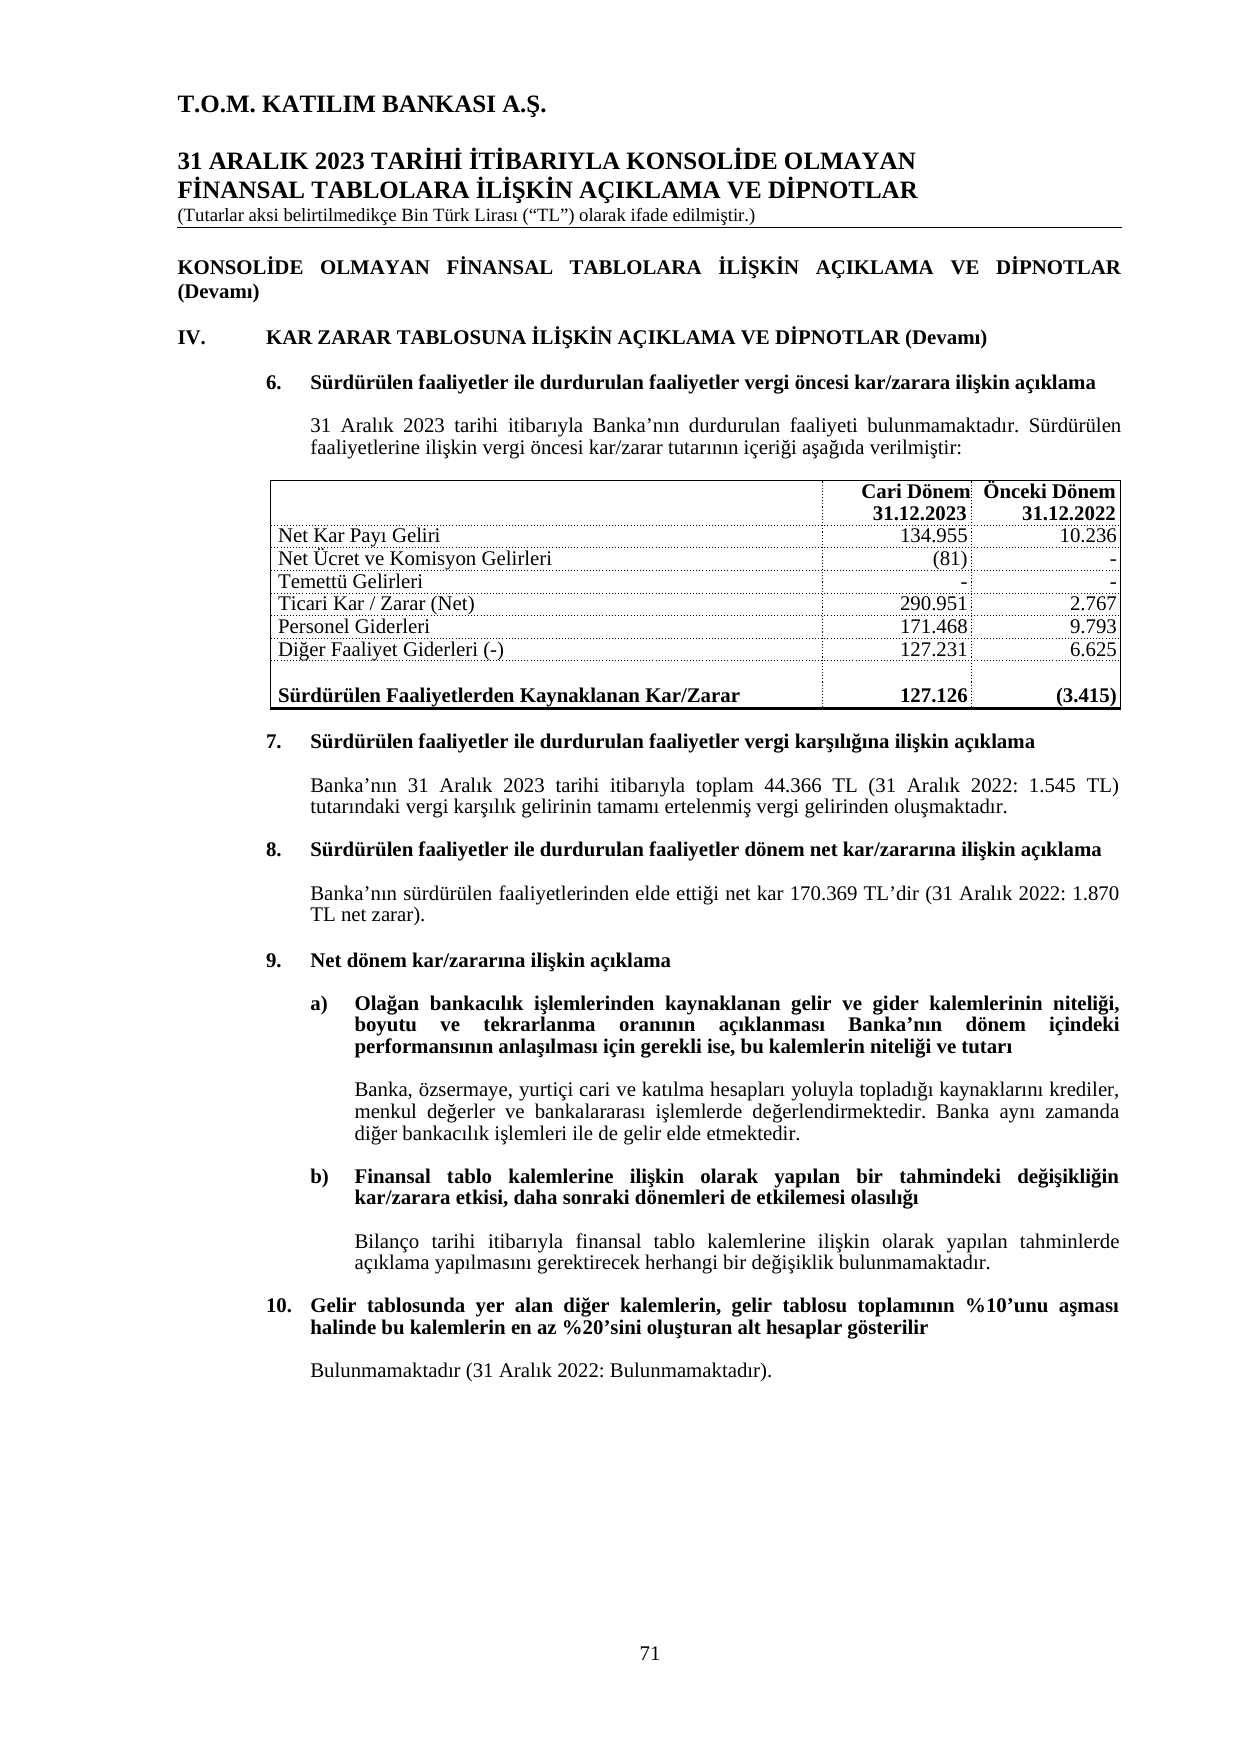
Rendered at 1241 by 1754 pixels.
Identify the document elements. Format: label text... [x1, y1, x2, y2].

text Banka’nın 31 Aralık 2023 tarihi itibarıyla toplam 44.366 TL (31 Aralık 2022: 1.545 TL) tutarındaki vergi karşılık gelirinin tamamı ertelenmiş vergi gelirinden oluşmaktadır. [310, 775, 1120, 818]
text Banka, özsermaye, yurtiçi cari ve katılma hesapları yoluyla topladığı kaynaklarını krediler, menkul değerler ve bankalararası işlemlerde değerlendirmektedir. Banka aynı zamanda diğer bankacılık işlemleri ile de gelir elde etmektedir. [354, 1079, 1120, 1144]
text Bilanço tarihi itibarıyla finansal tablo kalemlerine ilişkin olarak yapılan tahminlerde açıklama yapılmasını gerektirecek herhangi bir değişiklik bulunmamaktadır. [354, 1231, 1120, 1274]
text KONSOLİDE OLMAYAN FİNANSAL TABLOLARA İLİŞKİN AÇIKLAMA VE DİPNOTLAR (Devamı) [177, 255, 1122, 303]
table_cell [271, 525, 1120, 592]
text 31 Aralık 2023 tarihi itibarıyla Banka’nın durdurulan faaliyeti bulunmamaktadır. Sürdürülen faaliyetlerine ilişkin vergi öncesi kar/zarar tutarının içeriği aşağıda verilmiştir: [310, 416, 1122, 459]
text 6. Sürdürülen faaliyetler ile durdurulan faaliyetler vergi öncesi kar/zarara ilişkin açıklama [266, 372, 1122, 394]
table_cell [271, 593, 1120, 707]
text IV. KAR ZARAR TABLOSUNA İLİŞKİN AÇIKLAMA VE DİPNOTLAR (Devamı) [177, 327, 1122, 348]
text Banka’nın sürdürülen faaliyetlerinden elde ettiği net kar 170.369 TL’dir (31 Aralık 2022: 1.870 TL net zarar). [310, 883, 1120, 926]
list Olağan bankacılık işlemlerinden kaynaklanan gelir ve gider kalemlerinin niteliği, boyutu ve tekrarlanma oranının açıklanması Banka’nın dönem içindeki performansının anlaşılması için gerekli ise, bu kalemlerin niteliği ve tutarı [310, 993, 1120, 1058]
list Finansal tablo kalemlerine ilişkin olarak yapılan bir tahmindeki değişikliğin kar/zarara etkisi, daha sonraki dönemleri de etkilemesi olasılığı [310, 1166, 1120, 1209]
text Bulunmamaktadır (31 Aralık 2022: Bulunmamaktadır). [310, 1360, 1120, 1382]
text 8. Sürdürülen faaliyetler ile durdurulan faaliyetler dönem net kar/zararına ilişkin açıklama [266, 839, 1120, 861]
text 9. Net dönem kar/zararına ilişkin açıklama [266, 950, 1120, 972]
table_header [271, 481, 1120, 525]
text 7. Sürdürülen faaliyetler ile durdurulan faaliyetler vergi karşılığına ilişkin açıklama [266, 732, 1120, 753]
text 10. Gelir tablosunda yer alan diğer kalemlerin, gelir tablosu toplamının %10’unu aşması halinde bu kalemlerin en az %20’sini oluşturan alt hesaplar gösterilir [266, 1296, 1120, 1339]
